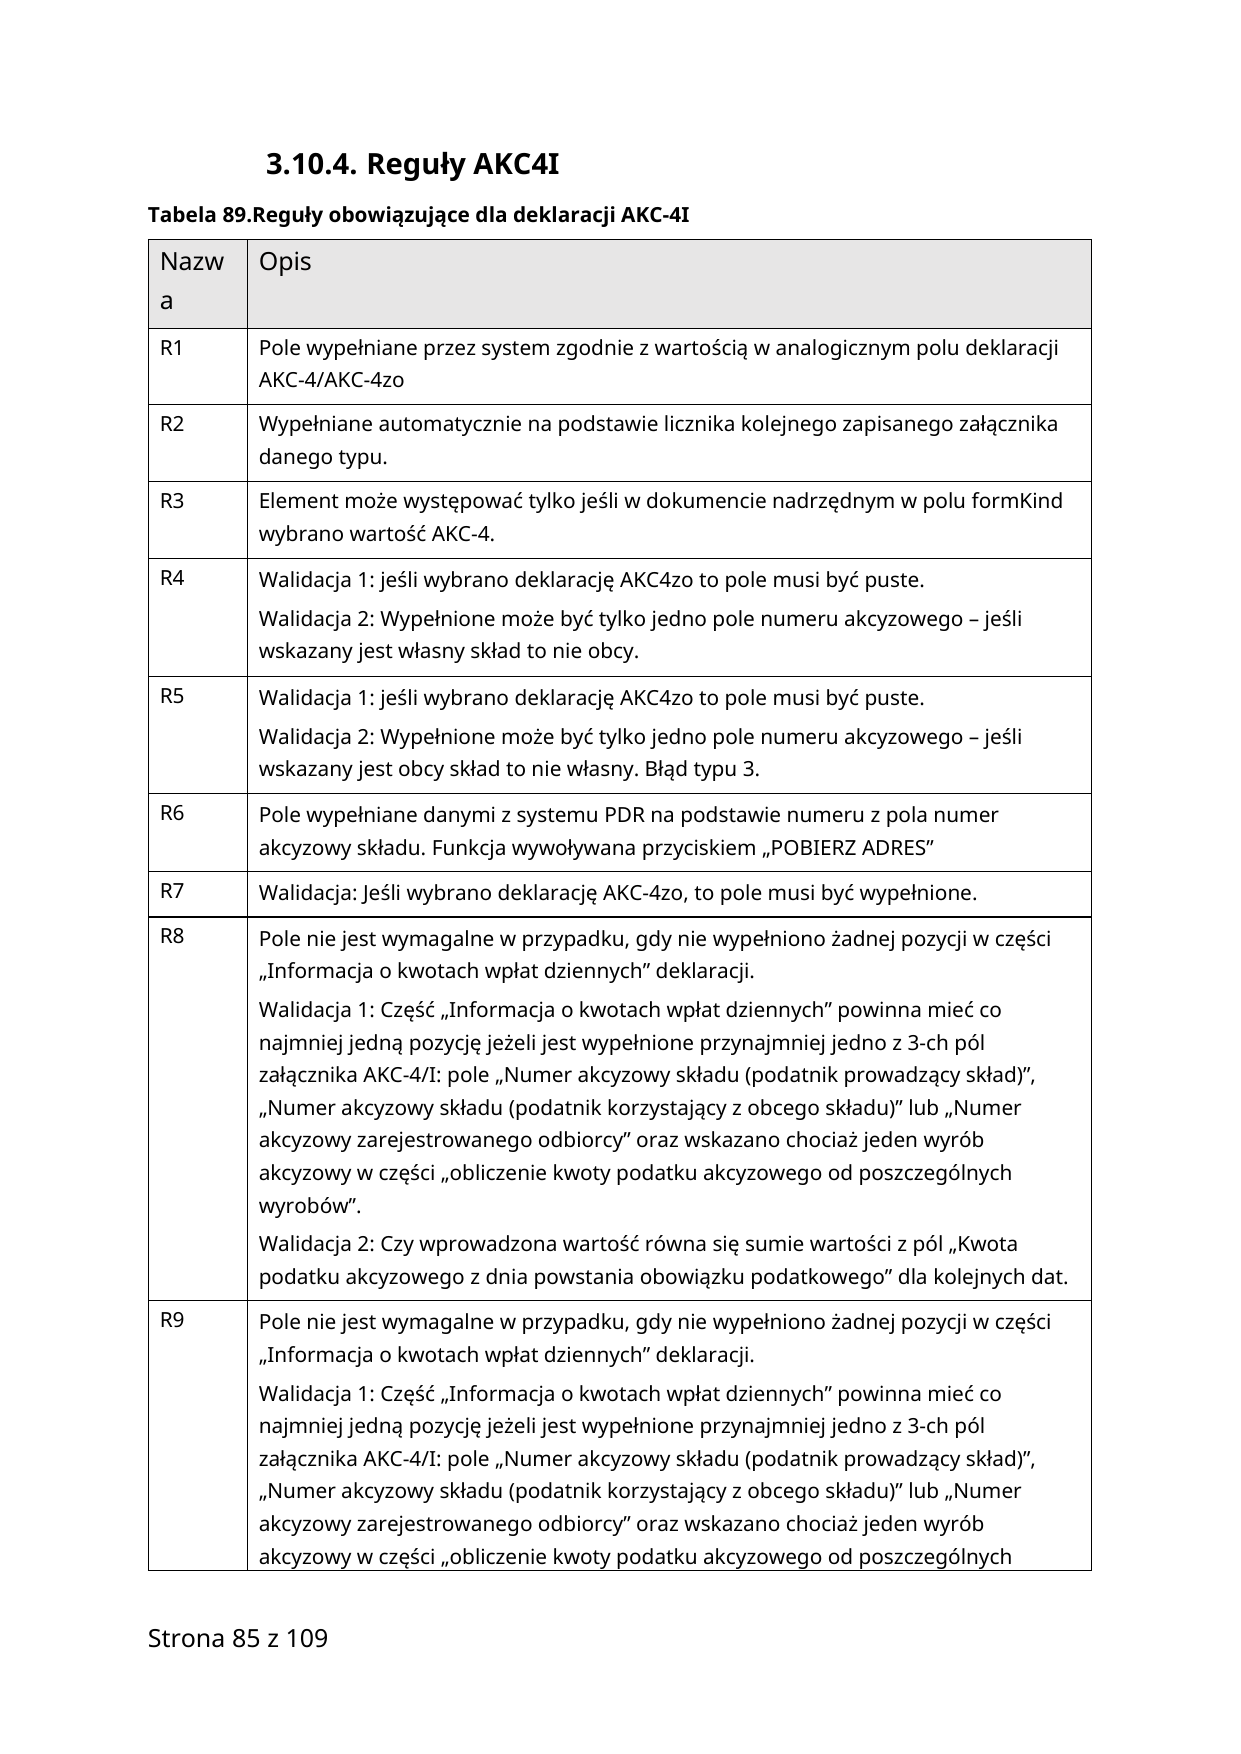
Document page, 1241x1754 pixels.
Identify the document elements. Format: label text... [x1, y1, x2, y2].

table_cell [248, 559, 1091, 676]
subtitle Reguły AKC4I [266, 148, 1092, 181]
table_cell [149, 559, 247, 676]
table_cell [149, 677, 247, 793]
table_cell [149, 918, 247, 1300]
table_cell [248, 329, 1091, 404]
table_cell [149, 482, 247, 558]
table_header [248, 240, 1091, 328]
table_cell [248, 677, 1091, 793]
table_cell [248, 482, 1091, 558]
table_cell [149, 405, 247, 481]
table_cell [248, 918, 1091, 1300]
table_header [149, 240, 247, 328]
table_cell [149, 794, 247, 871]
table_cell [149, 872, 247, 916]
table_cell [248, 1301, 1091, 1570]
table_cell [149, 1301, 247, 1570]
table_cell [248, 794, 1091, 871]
text Tabela 89.Reguły obowiązujące dla deklaracji AKC-4I [148, 200, 1092, 228]
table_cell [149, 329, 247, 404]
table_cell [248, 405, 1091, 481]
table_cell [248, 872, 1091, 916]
